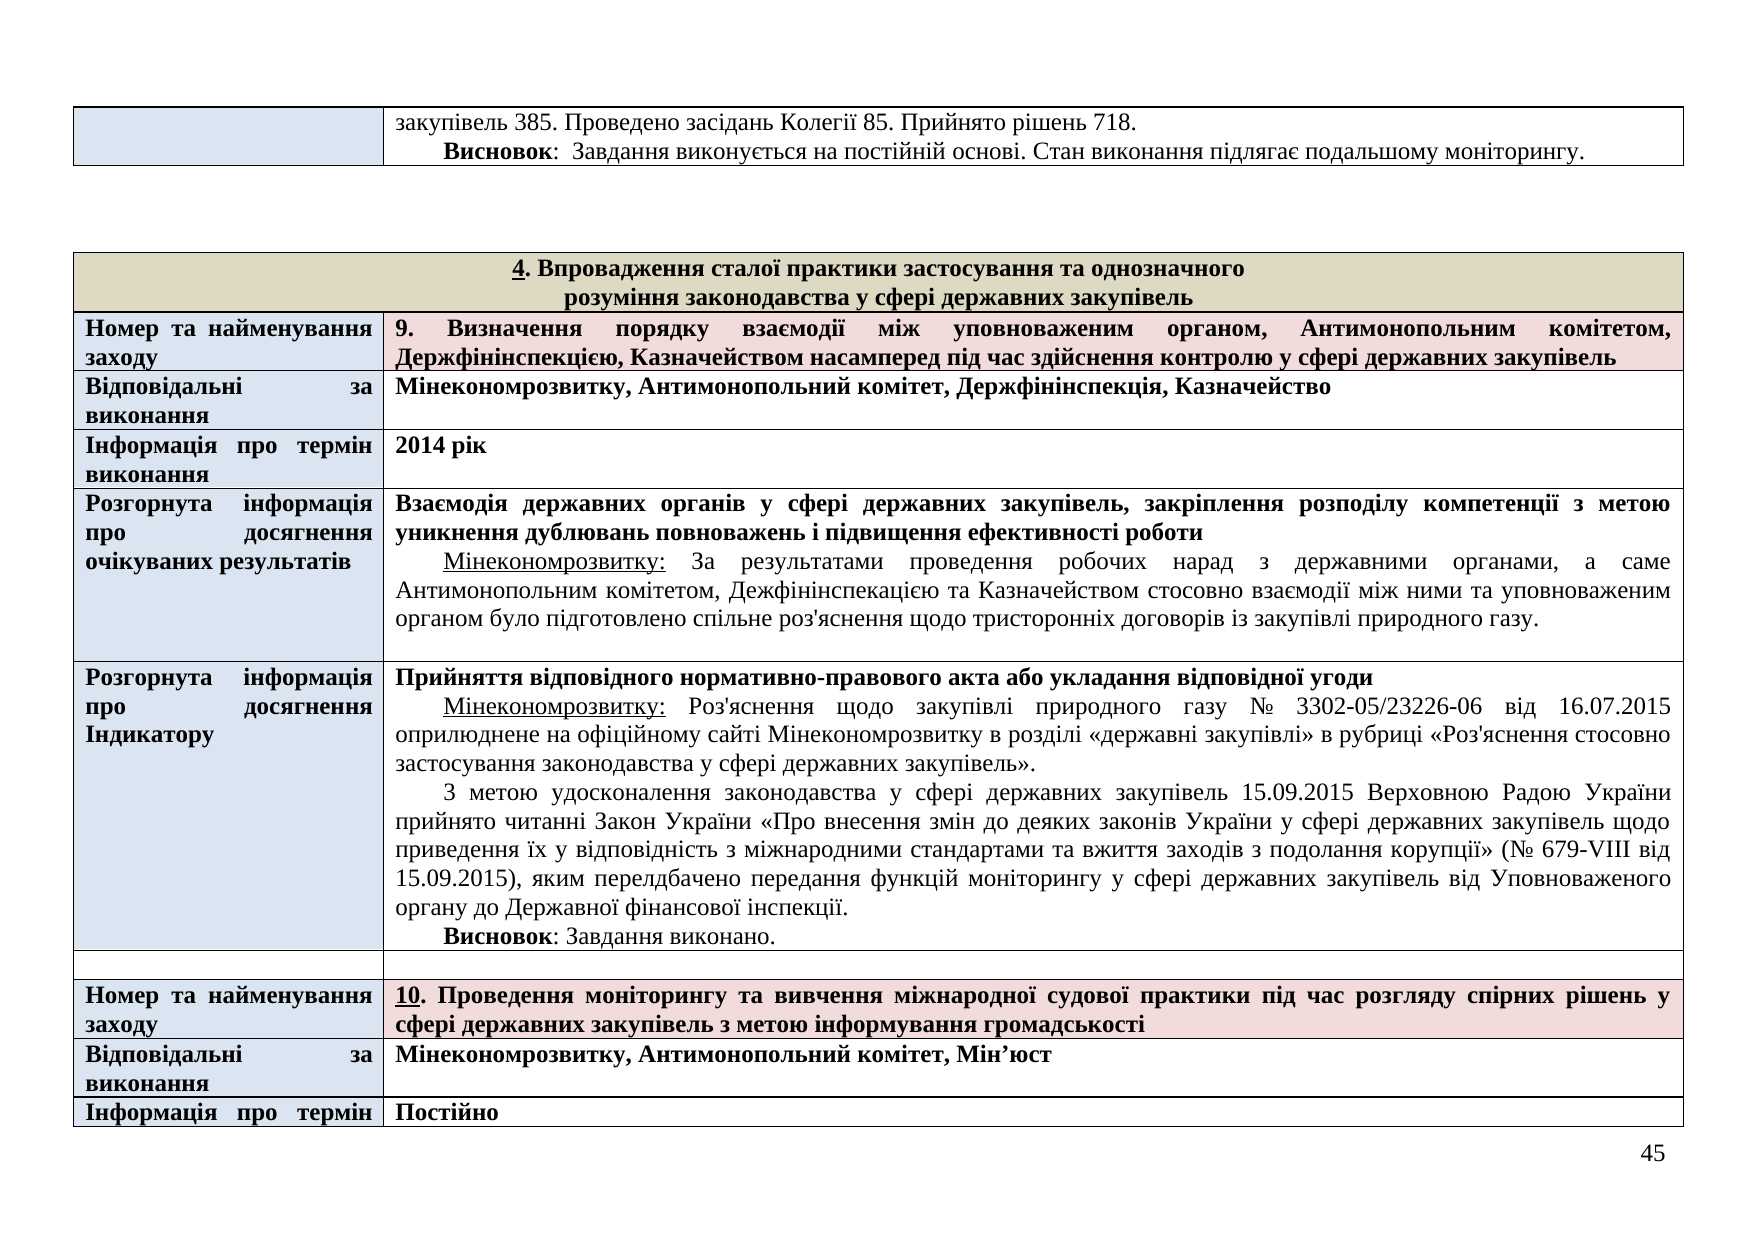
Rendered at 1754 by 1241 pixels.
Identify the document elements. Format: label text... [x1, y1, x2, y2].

table_header 4. Впровадження сталої практики застосування та однозначного розуміння законодавства у сфері державних закупівель [74, 253, 1683, 311]
table_cell Інформація про термін виконання [74, 430, 383, 487]
table_cell Постійно [384, 1098, 1683, 1126]
table_header Номер та найменування заходу [74, 313, 383, 370]
table_cell Номер та найменування заходу [74, 980, 383, 1038]
table_cell Розгорнута інформація про досягнення Індикатору [74, 662, 383, 949]
table_cell Мінекономрозвитку, Антимонопольний комітет, Мін’юст [384, 1039, 1683, 1096]
table_cell [74, 951, 383, 979]
table_cell Розгорнута інформація про досягнення очікуваних результатів [74, 489, 383, 661]
table_header 9. Визначення порядку взаємодії між уповноваженим органом, Антимонопольним комітетом, Держфінінспекцією, Казначейством насамперед під час здійснення контролю у сфері державних закупівель [384, 313, 1683, 370]
table_cell [384, 951, 1683, 979]
table_cell Відповідальні за виконання [74, 1039, 383, 1096]
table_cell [74, 108, 383, 165]
table_cell Відповідальні за виконання [74, 371, 383, 429]
table_cell Прийняття відповідного нормативно-правового акта або укладання відповідної угоди Мінекономрозвитку: Роз'яснення щодо закупівлі природного газу № 3302-05/23226-06 від 16.07.2015 оприлюднене на офіційному сайті Мінекономрозвитку в розділі «державні закупівлі» в рубриці «Роз'яснення стосовно застосування законодавства у сфері державних закупівель». 3 метою удосконалення законодавства у сфері державних закупівель 15.09.2015 Верховною Радою України прийнято читанні Закон України «Про внесення змін до деяких законів України у сфері державних закупівель щодо приведення їх у відповідність з міжнародними стандартами та вжиття заходів з подолання корупції» (№ 679-VIII від 15.09.2015), яким перелдбачено передання функцій моніторингу у сфері державних закупівель від Уповноваженого органу до Державної фінансової інспекції. Висновок: Завдання виконано. [384, 662, 1683, 949]
table_cell 2014 рік [384, 430, 1683, 487]
table_cell Мінекономрозвитку, Антимонопольний комітет, Держфінінспекція, Казначейство [384, 371, 1683, 429]
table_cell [74, 1098, 383, 1126]
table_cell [384, 108, 1683, 165]
table_cell 10. Проведення моніторингу та вивчення міжнародної судової практики під час розгляду спірних рішень у сфері державних закупівель з метою інформування громадськості [384, 980, 1683, 1038]
table_cell Взаємодія державних органів у сфері державних закупівель, закріплення розподілу компетенції з метою уникнення дублювань повноважень і підвищення ефективності роботи Мінекономрозвитку: За результатами проведення робочих нарад з державними органами, а саме Антимонопольним комітетом, Дежфінінспекацією та Казначейством стосовно взаємодії між ними та уповноваженим органом було підготовлено спільне роз'яснення щодо тристоронніх договорів із закупівлі природного газу. [384, 489, 1683, 661]
